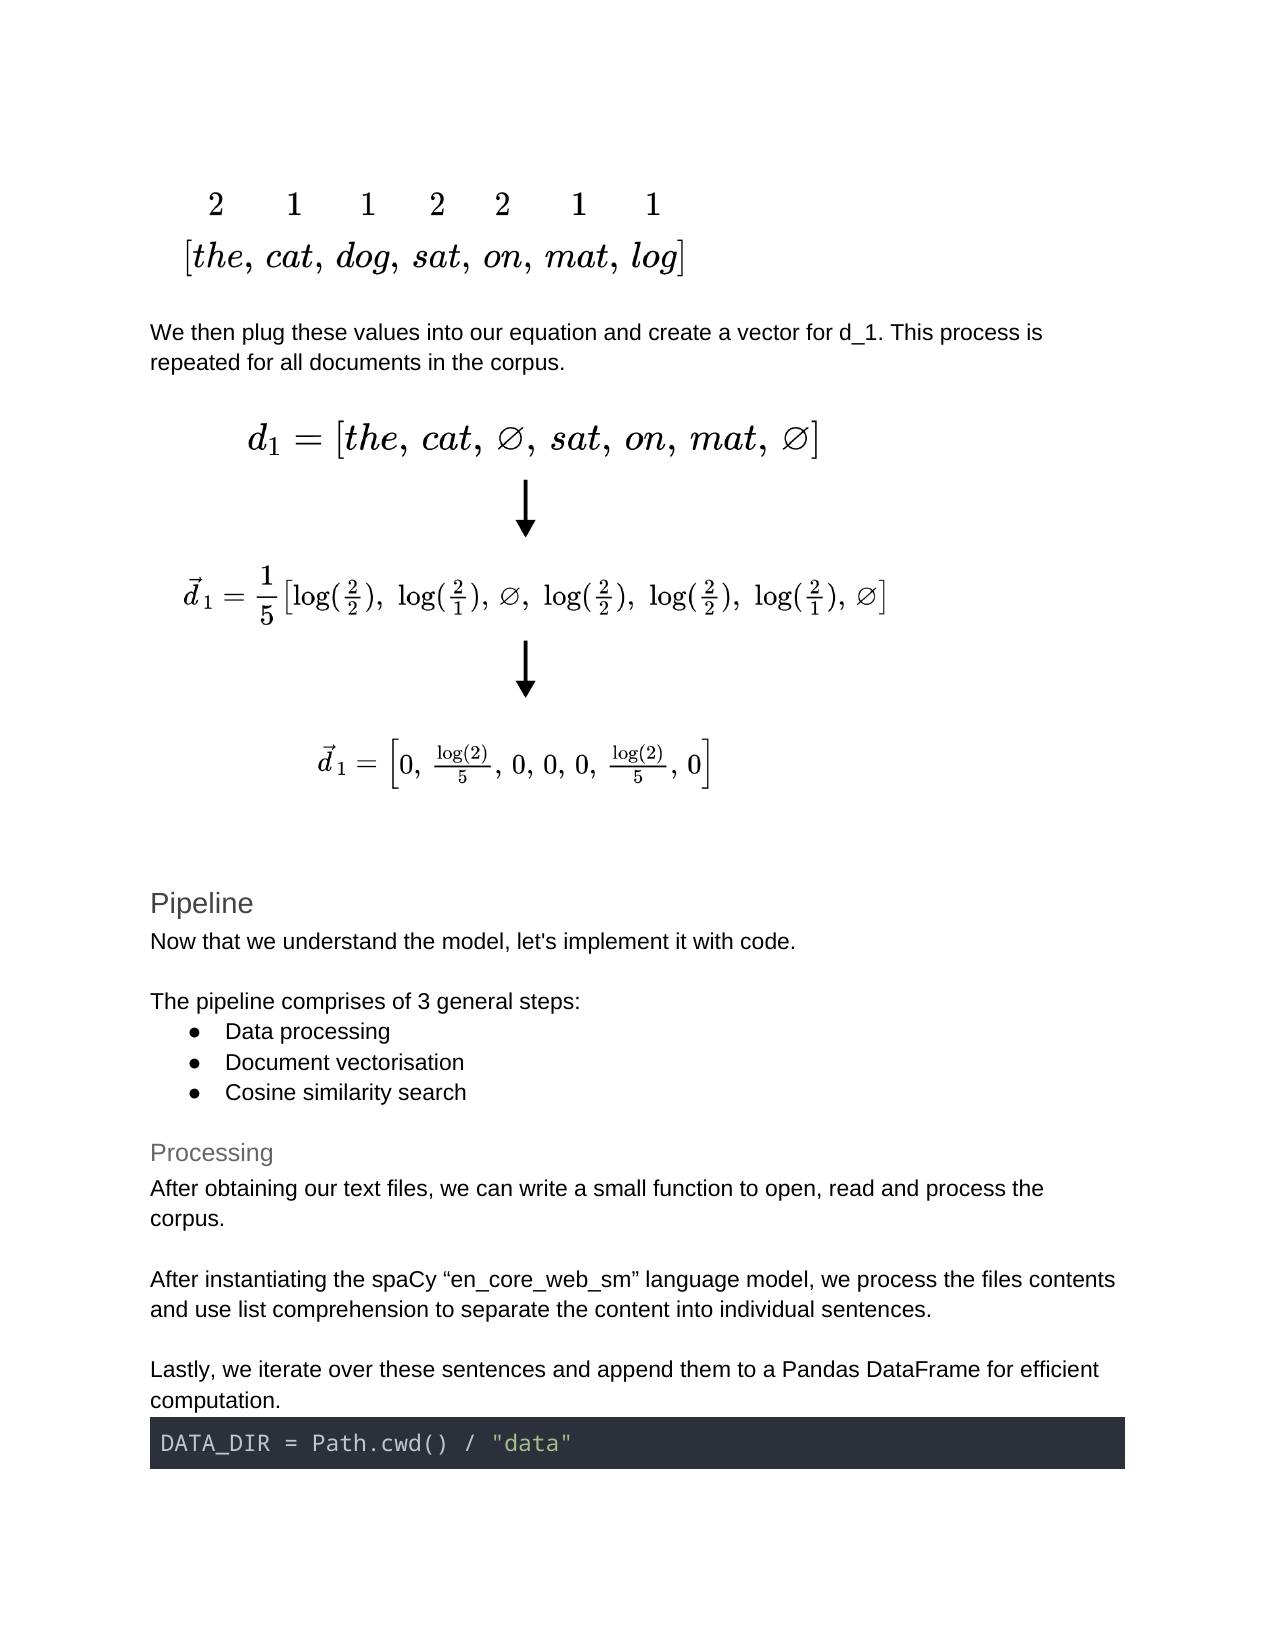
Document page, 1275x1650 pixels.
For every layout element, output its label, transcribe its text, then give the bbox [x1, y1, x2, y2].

text After obtaining our text files, we can write a small function to open, read and process the corpus. [150, 1175, 1125, 1232]
picture [150, 379, 948, 849]
picture [150, 150, 722, 316]
list Data processing [187, 1018, 1125, 1044]
text Now that we understand the model, let's implement it with code. [150, 928, 1125, 954]
list Document vectorisation [187, 1048, 1125, 1075]
text After instantiating the spaCy “en_core_web_sm” language model, we process the files contents and use list comprehension to separate the content into individual sentences. [150, 1266, 1125, 1322]
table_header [150, 1417, 1125, 1469]
list Cosine similarity search [187, 1079, 1125, 1105]
text The pipeline comprises of 3 general steps: [150, 988, 1125, 1014]
text Lastly, we iterate over these sentences and append them to a Pandas DataFrame for efficient computation. [150, 1356, 1125, 1413]
subtitle Pipeline [150, 886, 1125, 919]
subtitle Processing [150, 1138, 1125, 1167]
